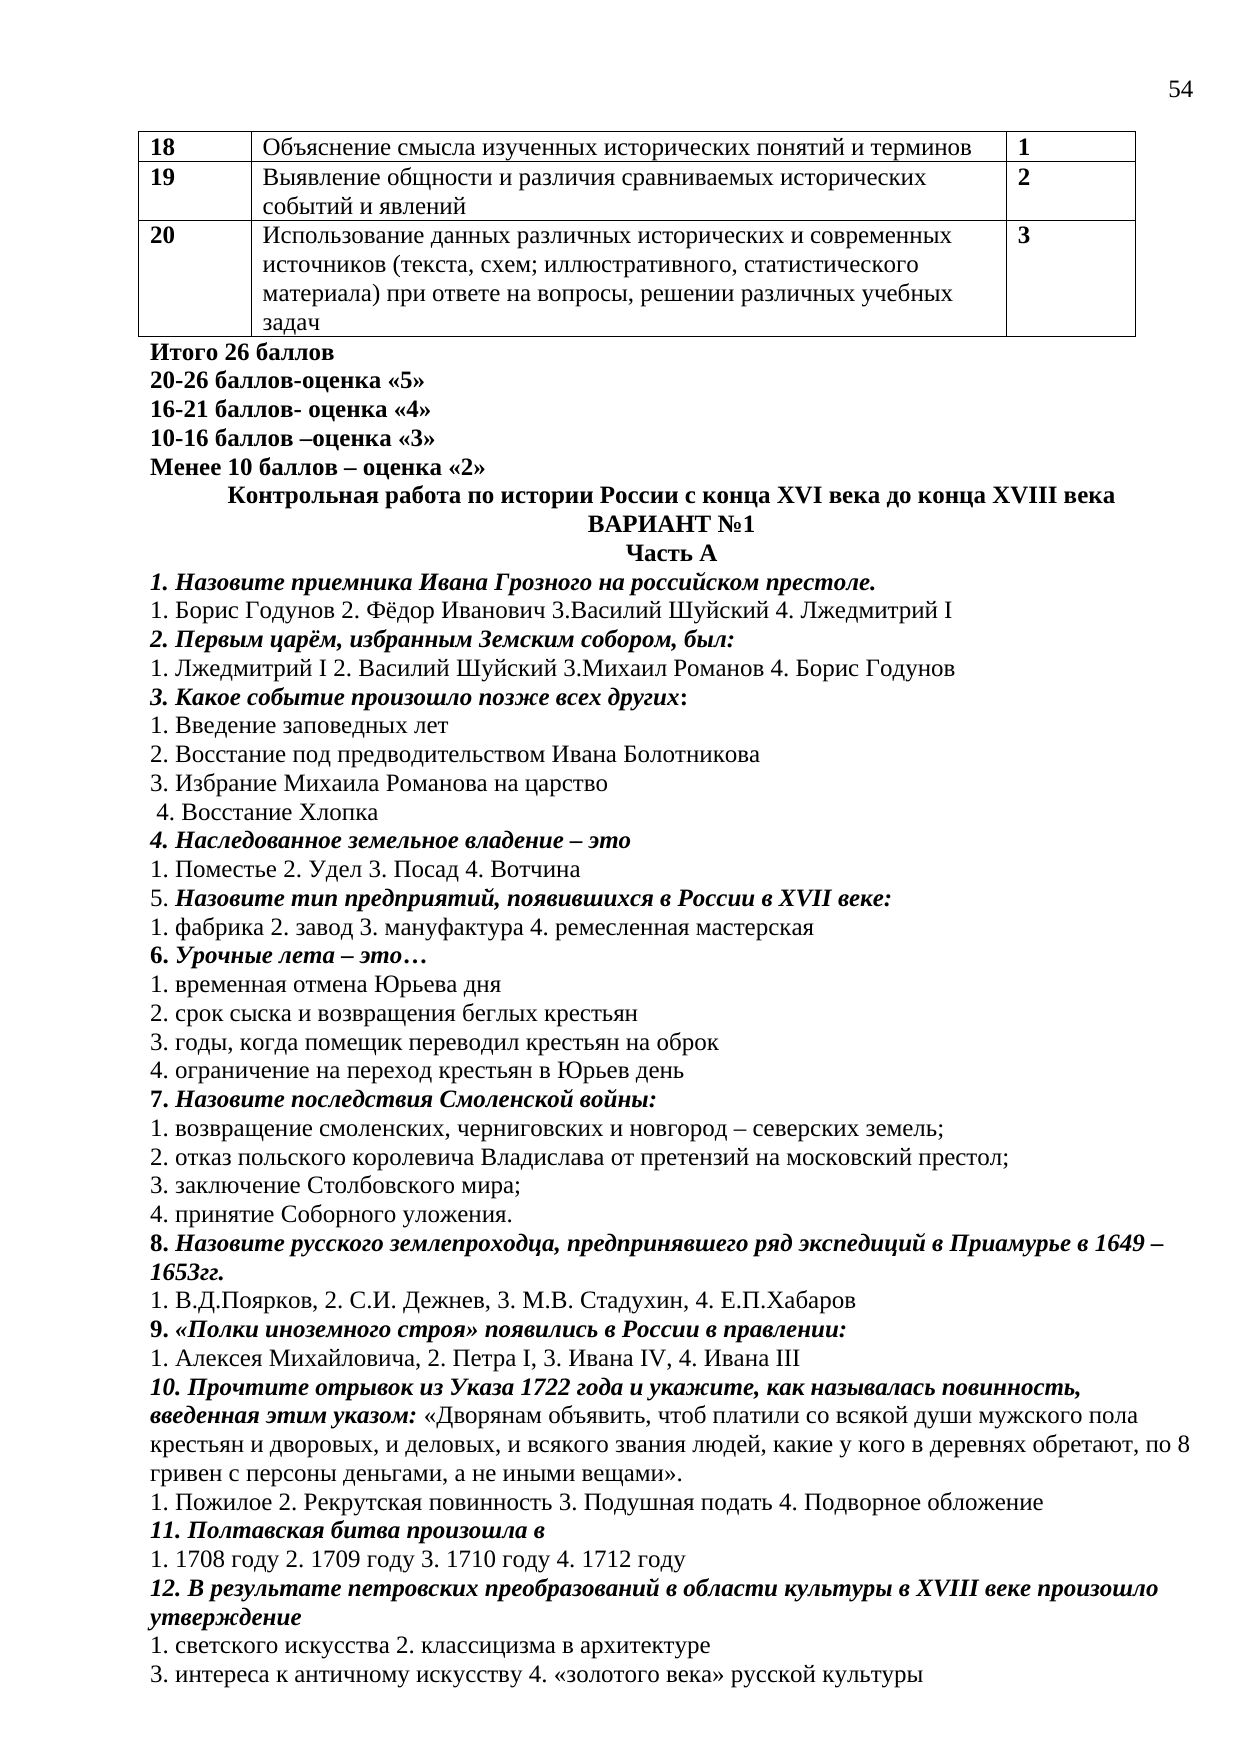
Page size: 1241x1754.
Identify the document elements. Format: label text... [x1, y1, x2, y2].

text 12. В результате петровских преобразований в области культуры в XVIII веке произошло утверждение [150, 1573, 1193, 1630]
text Менее 10 баллов – оценка «2» [150, 452, 1193, 480]
text Контрольная работа по истории России с конца XVI века до конца XVIII века [150, 480, 1193, 509]
text 20-26 баллов-оценка «5» [150, 365, 1193, 394]
text 10. Прочтите отрывок из Указа 1722 года и укажите, как называлась повинность, введенная этим указом: «Дворянам объявить, чтоб платили со всякой души мужского пола крестьян и дворовых, и деловых, и всякого звания людей, какие у кого в деревнях обретают, по 8 гривен с персоны деньгами, а не иными вещами». [150, 1372, 1193, 1487]
text 7. Назовите последствия Смоленской войны: [150, 1084, 1193, 1113]
text 1. В.Д.Поярков, 2. С.И. Дежнев, 3. М.В. Стадухин, 4. Е.П.Хабаров [150, 1285, 1193, 1314]
text 4. Наследованное земельное владение – это [150, 825, 1193, 854]
text 1. Борис Годунов 2. Фёдор Иванович 3.Василий Шуйский 4. Лжедмитрий I [150, 595, 1193, 624]
text 3. Избрание Михаила Романова на царство [150, 768, 1193, 797]
text 1. светского искусства 2. классицизма в архитектуре [150, 1630, 1193, 1659]
text 4. принятие Соборного уложения. [150, 1199, 1193, 1228]
text 2. Восстание под предводительством Ивана Болотникова [150, 739, 1193, 768]
text Итого 26 баллов [150, 337, 1193, 365]
text 1. 1708 году 2. 1709 году 3. 1710 году 4. 1712 году [150, 1544, 1193, 1573]
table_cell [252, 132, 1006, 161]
text 6. Урочные лета – это… [150, 940, 1193, 969]
text 1. временная отмена Юрьева дня [150, 969, 1193, 998]
text 1. Назовите приемника Ивана Грозного на российском престоле. [150, 567, 1193, 595]
text 1. возвращение смоленских, черниговских и новгород – северских земель; [150, 1113, 1193, 1142]
text ВАРИАНТ №1 [150, 509, 1193, 538]
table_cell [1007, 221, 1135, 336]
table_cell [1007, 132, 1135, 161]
text 4. Восстание Хлопка [150, 797, 1193, 825]
text 1. фабрика 2. завод 3. мануфактура 4. ремесленная мастерская [150, 912, 1193, 940]
text 10-16 баллов –оценка «3» [150, 423, 1193, 452]
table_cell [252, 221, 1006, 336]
text 1. Лжедмитрий I 2. Василий Шуйский 3.Михаил Романов 4. Борис Годунов [150, 653, 1193, 682]
text 3. заключение Столбовского мира; [150, 1170, 1193, 1199]
text 1. Поместье 2. Удел 3. Посад 4. Вотчина [150, 854, 1193, 883]
text 2. отказ польского королевича Владислава от претензий на московский престол; [150, 1142, 1193, 1170]
text Часть А [150, 538, 1193, 567]
text 1. Пожилое 2. Рекрутская повинность 3. Подушная подать 4. Подворное обложение [150, 1487, 1193, 1515]
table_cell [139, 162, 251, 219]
text 3. годы, когда помещик переводил крестьян на оброк [150, 1027, 1193, 1055]
text 1. Введение заповедных лет [150, 710, 1193, 739]
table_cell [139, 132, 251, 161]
text 9. «Полки иноземного строя» появились в России в правлении: [150, 1314, 1193, 1343]
text 5. Назовите тип предприятий, появившихся в России в XVII веке: [150, 883, 1193, 912]
text 8. Назовите русского землепроходца, предпринявшего ряд экспедиций в Приамурье в 1649 – 1653гг. [150, 1228, 1193, 1285]
text 2. срок сыска и возвращения беглых крестьян [150, 998, 1193, 1027]
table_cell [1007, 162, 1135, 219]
text 11. Полтавская битва произошла в [150, 1515, 1193, 1544]
text 16-21 баллов- оценка «4» [150, 394, 1193, 423]
text 4. ограничение на переход крестьян в Юрьев день [150, 1055, 1193, 1084]
text 1. Алексея Михайловича, 2. Петра I, 3. Ивана IV, 4. Ивана III [150, 1343, 1193, 1372]
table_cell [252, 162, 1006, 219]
text 3. Какое событие произошло позже всех других: [150, 682, 1193, 710]
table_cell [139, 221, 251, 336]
text 2. Первым царём, избранным Земским собором, был: [150, 624, 1193, 653]
text 3. интереса к античному искусству 4. «золотого века» русской культуры [150, 1659, 1193, 1688]
